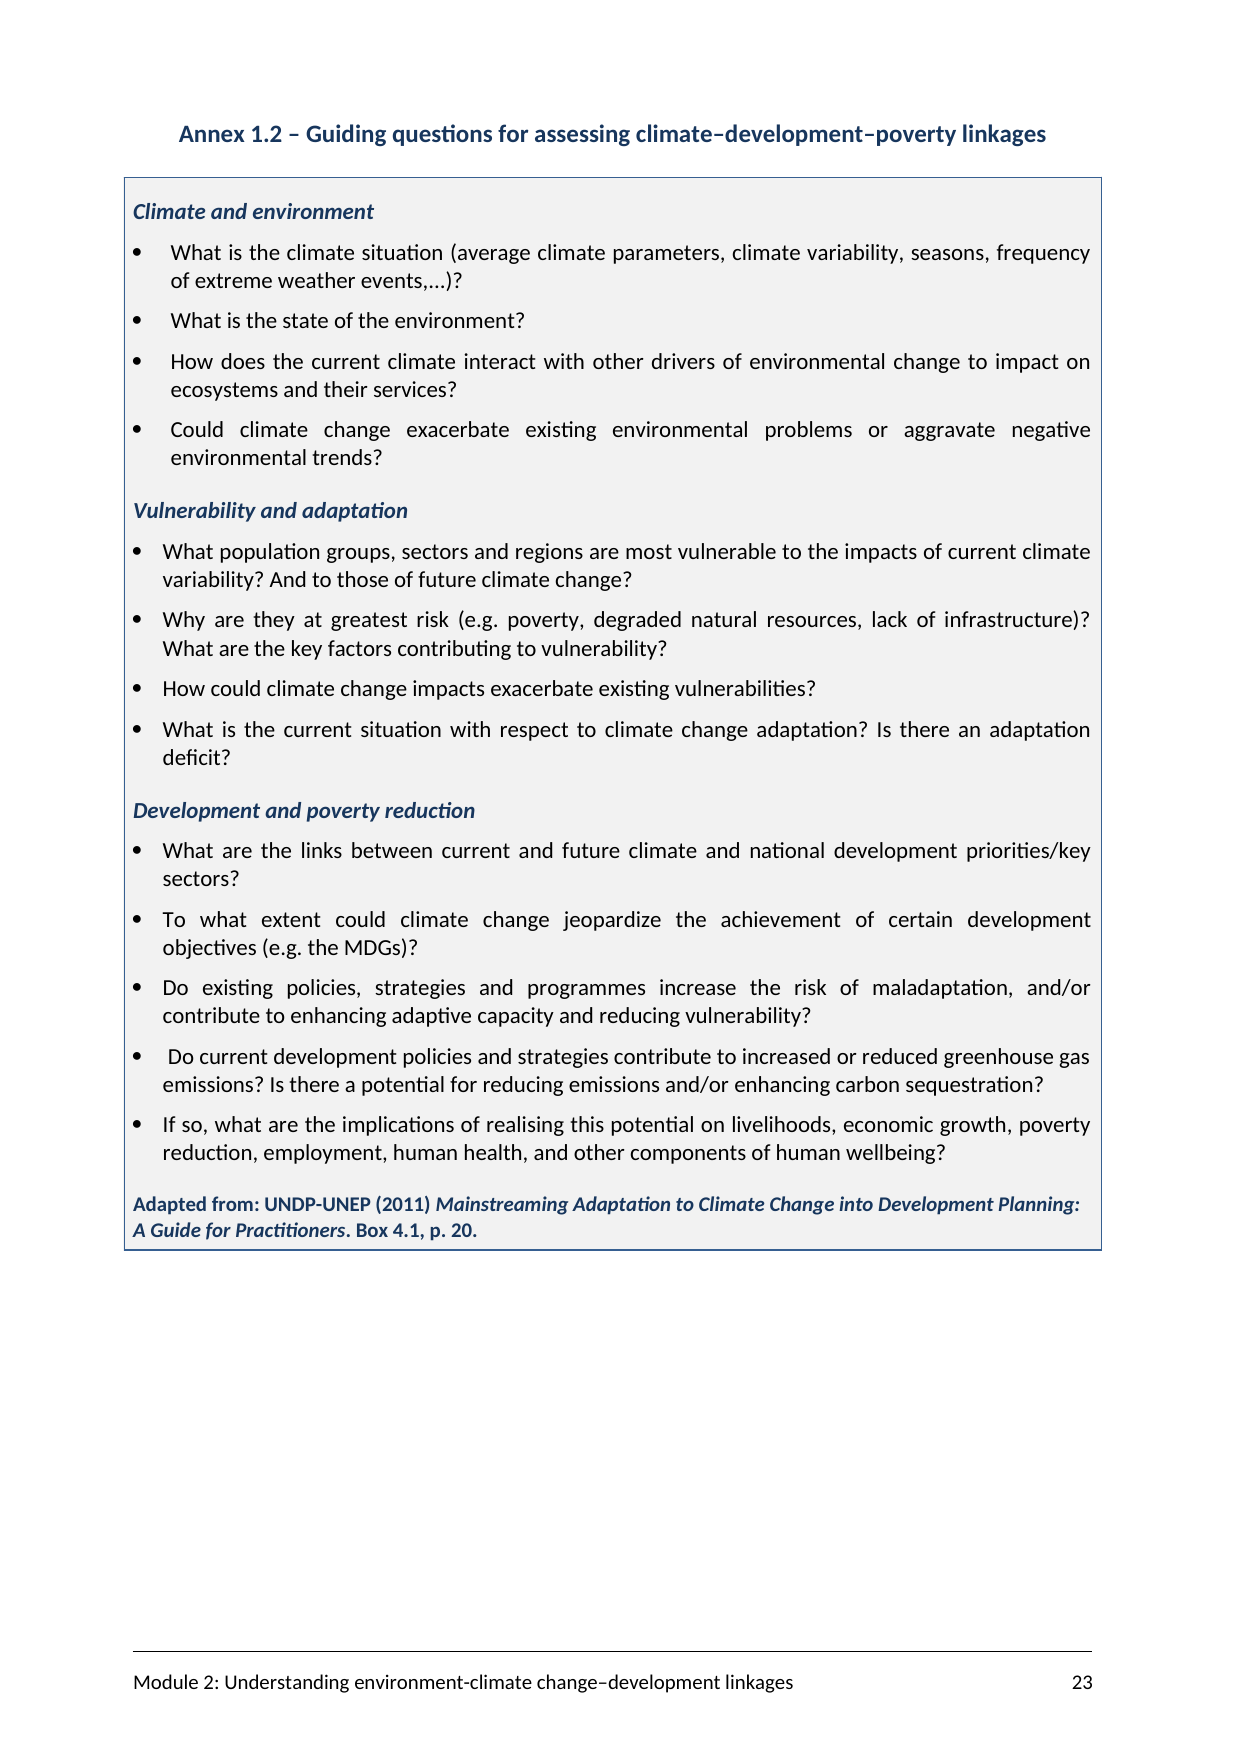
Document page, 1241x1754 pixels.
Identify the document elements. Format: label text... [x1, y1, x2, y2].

list What is the current situation with respect to climate change adaptation? Is there an adaptation deficit? [125, 712, 1101, 771]
list How could climate change impacts exacerbate existing vulnerabilities? [125, 671, 1101, 702]
list What are the links between current and future climate and national development priorities/key sectors? [125, 833, 1101, 892]
list Do existing policies, strategies and programmes increase the risk of maladaptation, and/or contribute to enhancing adaptive capacity and reducing vulnerability? [125, 970, 1101, 1029]
list Do current development policies and strategies contribute to increased or reduced greenhouse gas emissions? Is there a potential for reducing emissions and/or enhancing carbon sequestration? [125, 1039, 1101, 1098]
list Development and poverty reduction [125, 793, 1101, 824]
list Vulnerability and adaptation [125, 493, 1101, 524]
list How does the current climate interact with other drivers of environmental change to impact on ecosystems and their services? [125, 344, 1101, 403]
list What is the climate situation (average climate parameters, climate variability, seasons, frequency of extreme weather events,...)? [125, 235, 1101, 294]
list Climate and environment [125, 194, 1101, 225]
list What population groups, sectors and regions are most vulnerable to the impacts of current climate variability? And to those of future climate change? [125, 534, 1101, 593]
text Adapted from: UNDP-UNEP (2011) Mainstreaming Adaptation to Climate Change into Development Planning: A Guide for Practitioners. Box 4.1, p. 20. [125, 1188, 1101, 1239]
list Could climate change exacerbate existing environmental problems or aggravate negative environmental trends? [125, 412, 1101, 472]
text Annex 1.2 – Guiding questions for assessing climate–development–poverty linkages [133, 118, 1092, 149]
list To what extent could climate change jeopardize the achievement of certain development objectives (e.g. the MDGs)? [125, 902, 1101, 961]
list What is the state of the environment? [125, 303, 1101, 334]
list If so, what are the implications of realising this potential on livelihoods, economic growth, poverty reduction, employment, human health, and other components of human wellbeing? [125, 1107, 1101, 1166]
list Why are they at greatest risk (e.g. poverty, degraded natural resources, lack of infrastructure)? What are the key factors contributing to vulnerability? [125, 602, 1101, 662]
